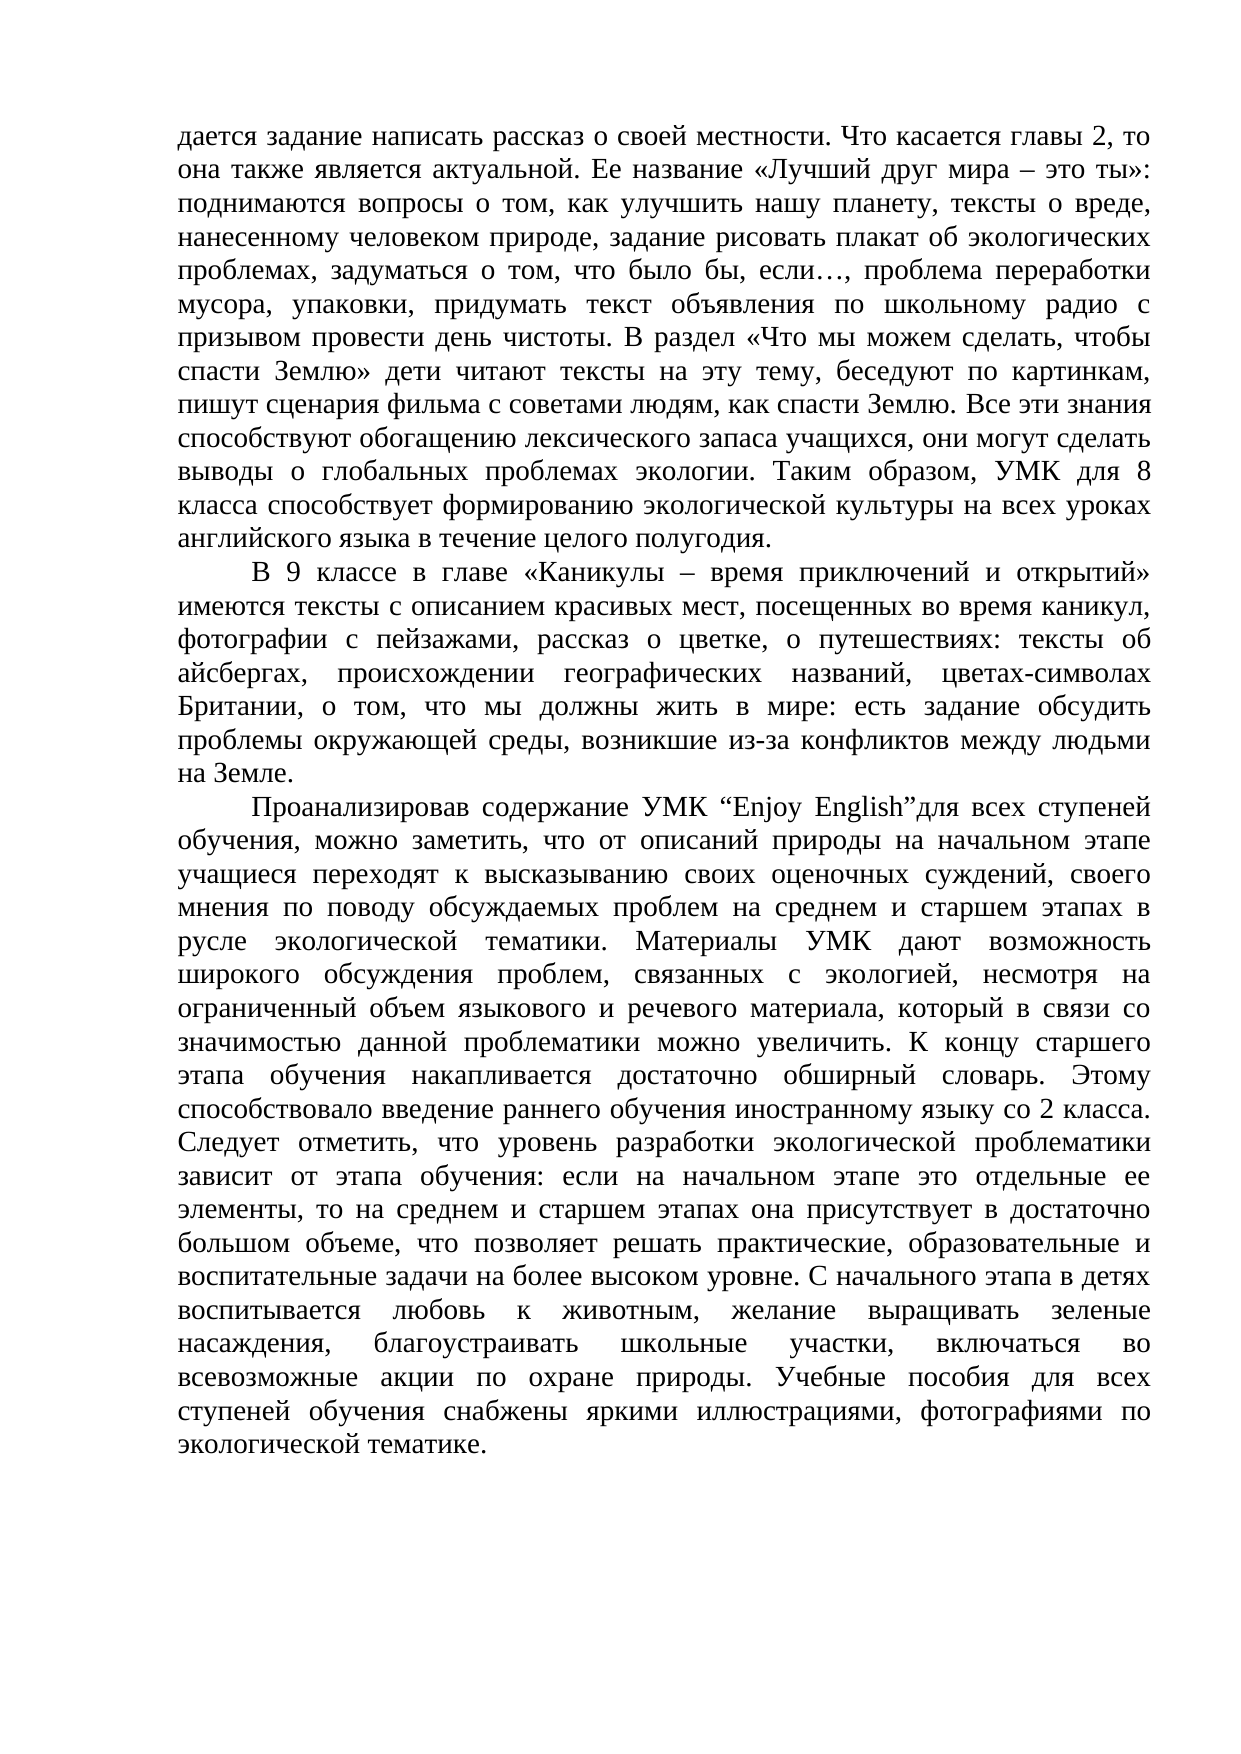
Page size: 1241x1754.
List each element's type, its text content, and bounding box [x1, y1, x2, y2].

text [177, 118, 1152, 554]
text Проанализировав содержание УМК “Enjoy English”для всех ступеней обучения, можно заметить, что от описаний природы на начальном этапе учащиеся переходят к высказыванию своих оценочных суждений, своего мнения по поводу обсуждаемых проблем на среднем и старшем этапах в русле экологической тематики. Материалы УМК дают возможность широкого обсуждения проблем, связанных с экологией, несмотря на ограниченный объем языкового и речевого материала, который в связи со значимостью данной проблематики можно увеличить. К концу старшего этапа обучения накапливается достаточно обширный словарь. Этому способствовало введение раннего обучения иностранному языку со 2 класса. Следует отметить, что уровень разработки экологической проблематики зависит от этапа обучения: если на начальном этапе это отдельные ее элементы, то на среднем и старшем этапах она присутствует в достаточно большом объеме, что позволяет решать практические, образовательные и воспитательные задачи на более высоком уровне. С начального этапа в детях воспитывается любовь к животным, желание выращивать зеленые насаждения, благоустраивать школьные участки, включаться во всевозможные акции по охране природы. Учебные пособия для всех ступеней обучения снабжены яркими иллюстрациями, фотографиями по экологической тематике. [177, 789, 1152, 1460]
text В 9 классе в главе «Каникулы – время приключений и открытий» имеются тексты с описанием красивых мест, посещенных во время каникул, фотографии с пейзажами, рассказ о цветке, о путешествиях: тексты об айсбергах, происхождении географических названий, цветах-символах Британии, о том, что мы должны жить в мире: есть задание обсудить проблемы окружающей среды, возникшие из-за конфликтов между людьми на Земле. [177, 554, 1152, 789]
